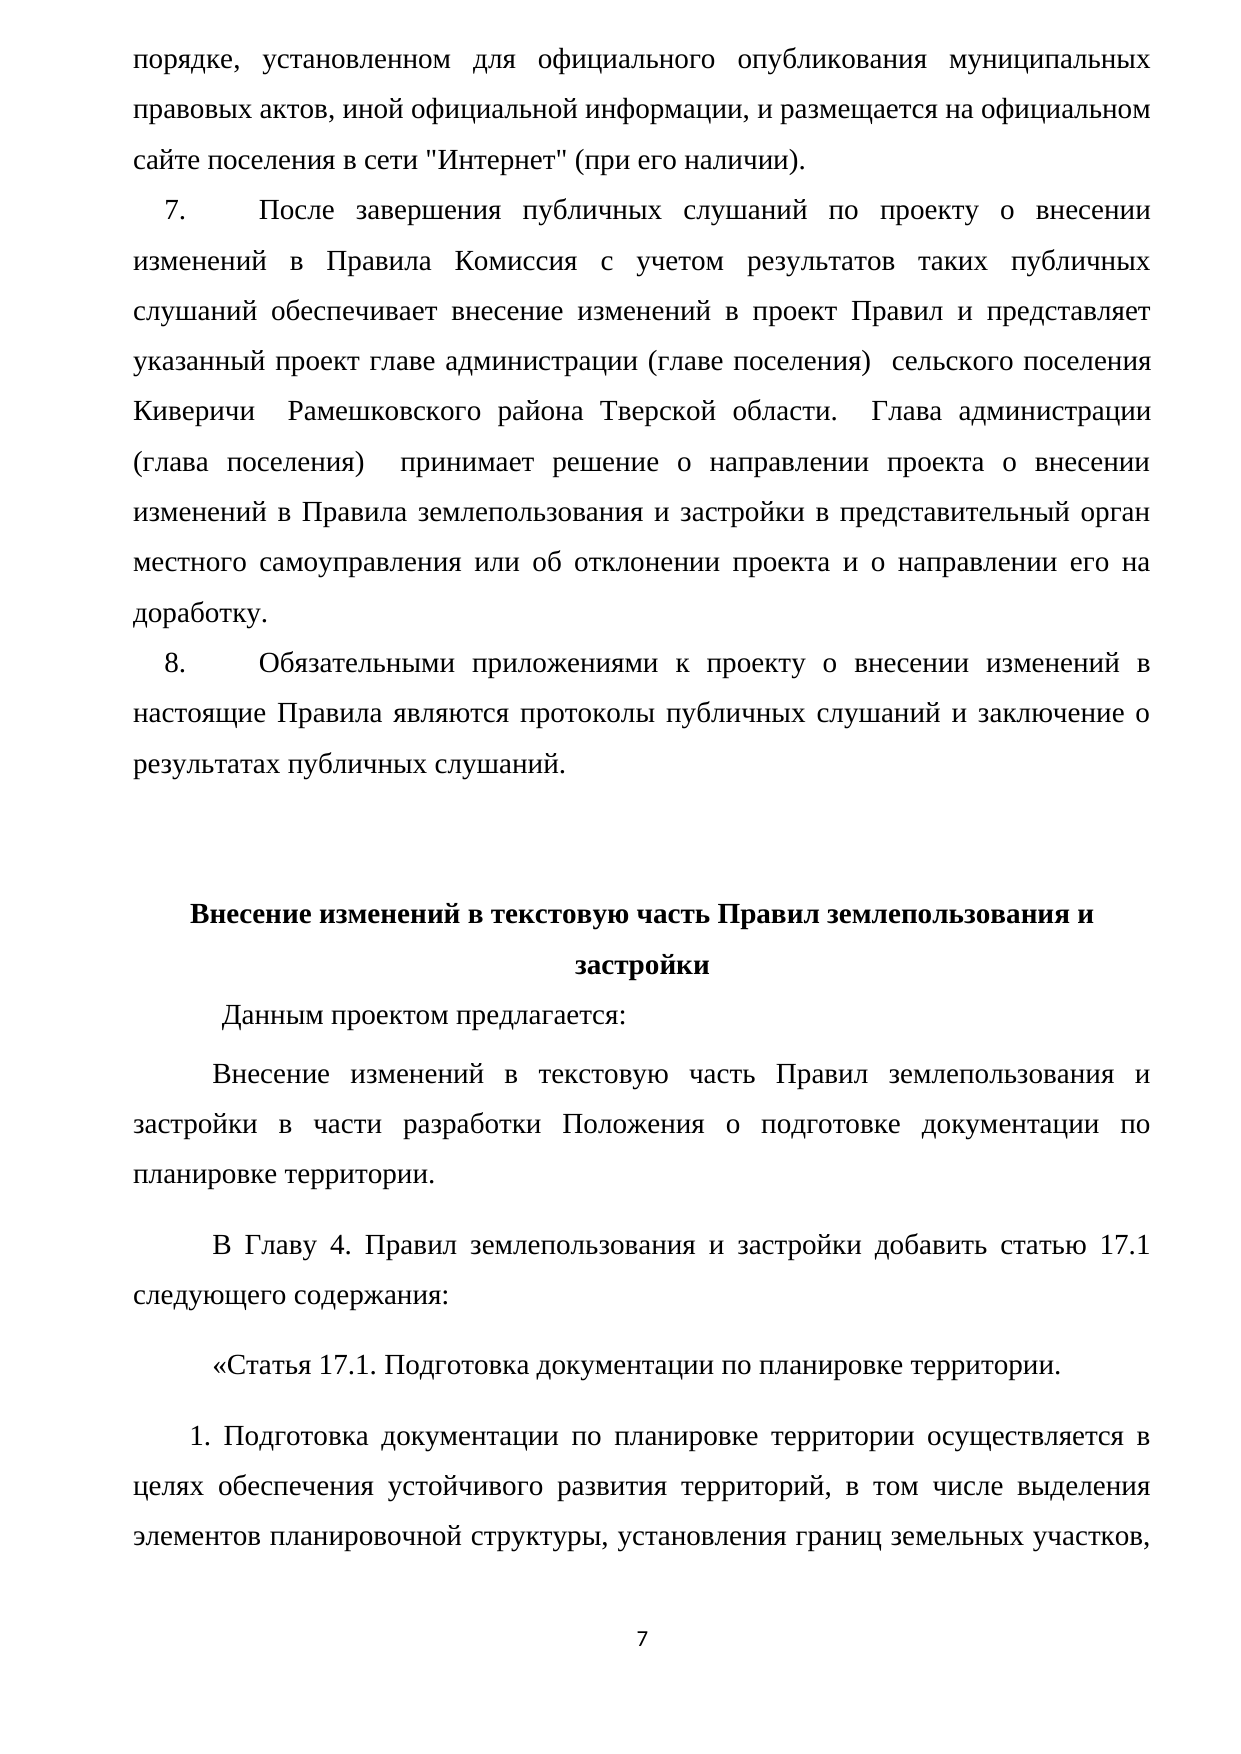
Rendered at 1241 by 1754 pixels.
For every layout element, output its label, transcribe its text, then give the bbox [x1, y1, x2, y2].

list Обязательными приложениями к проекту о внесении изменений в настоящие Правила являются протоколы публичных слушаний и заключение о результатах публичных слушаний. [133, 645, 1152, 779]
text Внесение изменений в текстовую часть Правил землепользования и застройки [133, 897, 1152, 981]
text Внесение изменений в текстовую часть Правил землепользования и застройки в части разработки Положения о подготовке документации по планировке территории. [133, 1056, 1152, 1190]
text Данным проектом предлагается: [207, 997, 1152, 1031]
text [133, 1418, 1152, 1552]
text В Главу 4. Правил землепользования и застройки добавить статью 17.1 следующего содержания: [133, 1227, 1152, 1311]
list После завершения публичных слушаний по проекту о внесении изменений в Правила Комиссия с учетом результатов таких публичных слушаний обеспечивает внесение изменений в проект Правил и представляет указанный проект главе администрации (главе поселения) сельского поселения Киверичи Рамешковского района Тверской области. Глава администрации (глава поселения) принимает решение о направлении проекта о внесении изменений в Правила землепользования и застройки в представительный орган местного самоуправления или об отклонении проекта и о направлении его на доработку. [133, 192, 1152, 628]
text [133, 41, 1152, 176]
text «Статья 17.1. Подготовка документации по планировке территории. [133, 1347, 1152, 1381]
